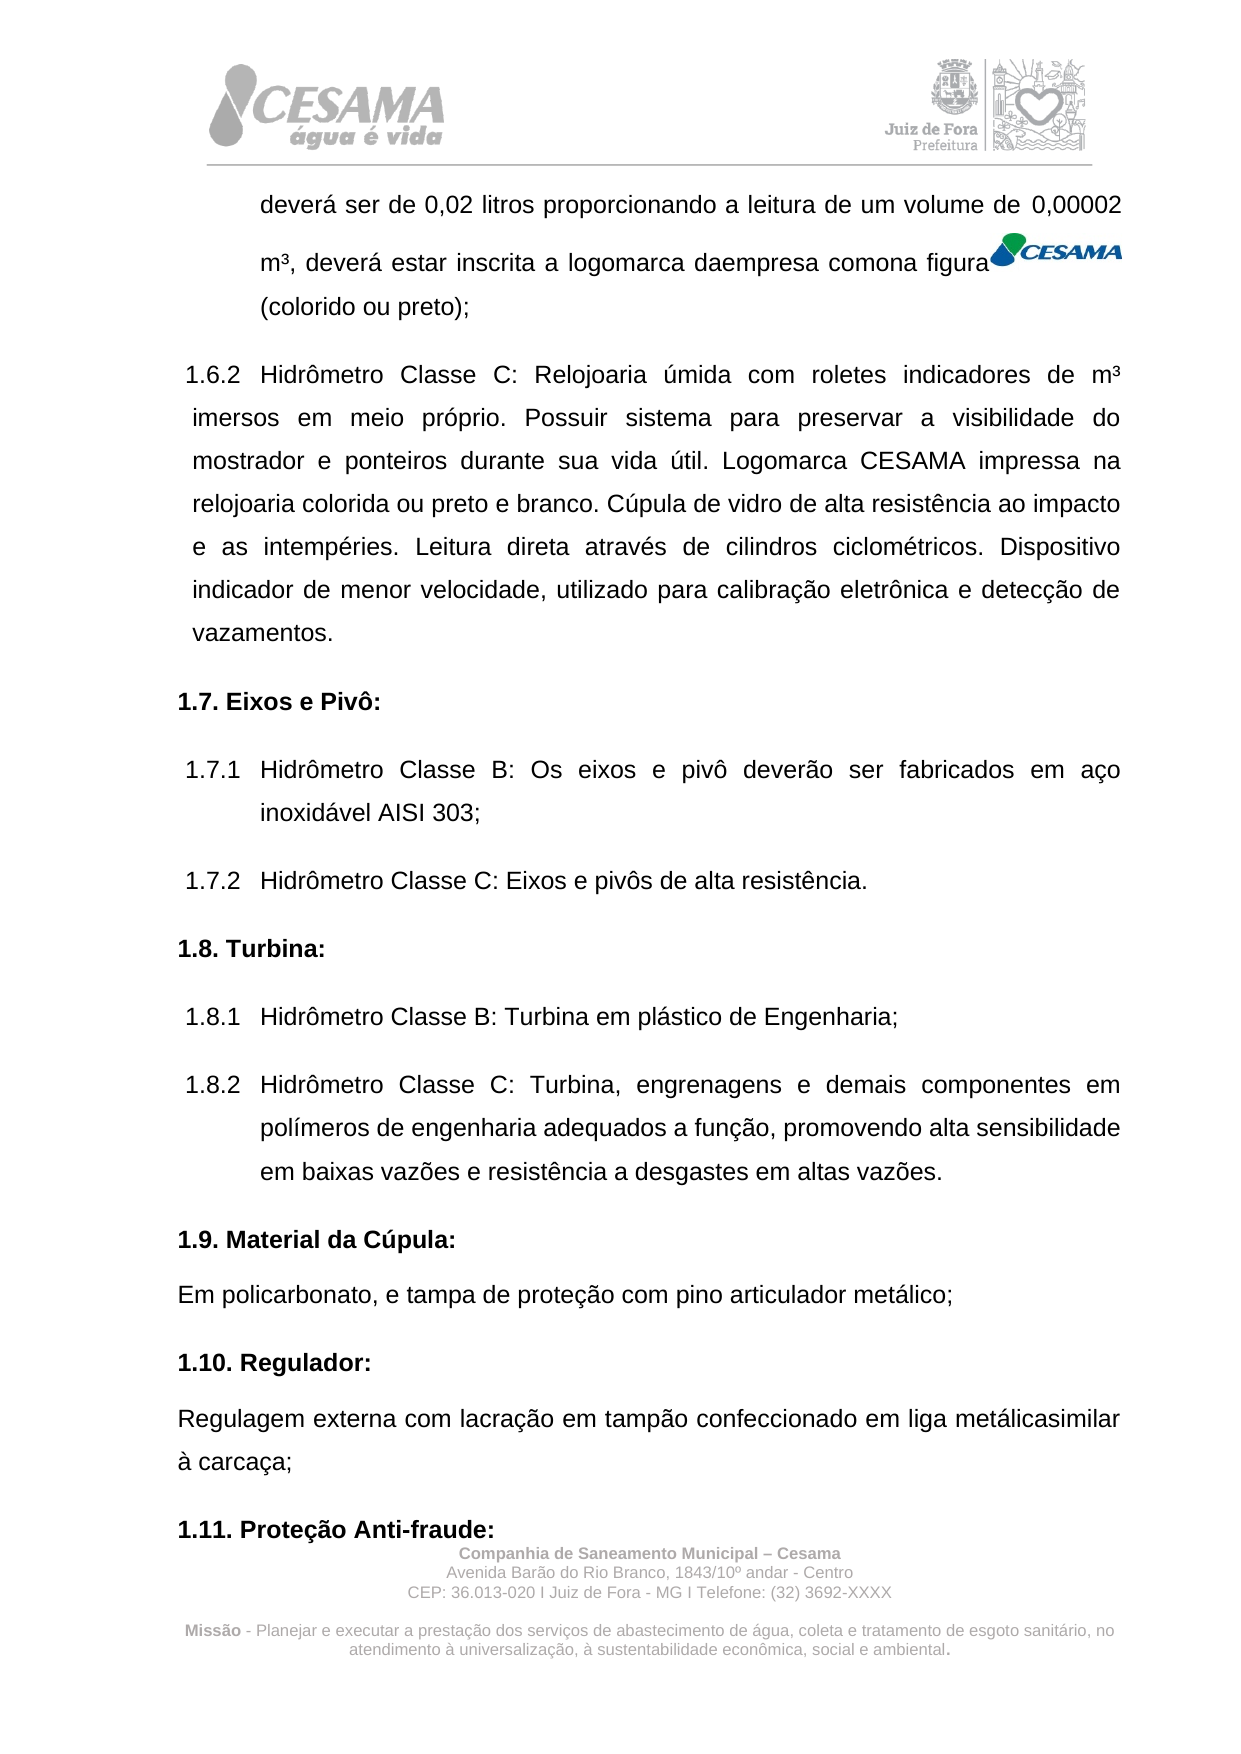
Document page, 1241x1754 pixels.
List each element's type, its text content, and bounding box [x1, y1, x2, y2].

list Hidrômetro Classe C: Eixos e pivôs de alta resistência. [185, 866, 1122, 895]
text Regulagem externa com lacração em tampão confeccionado em liga metálicasimilar à carcaça; [177, 1404, 1122, 1476]
list Hidrômetro Classe C: Relojoaria úmida com roletes indicadores de m³ imersos em meio próprio. Possuir sistema para preservar a visibilidade do mostrador e ponteiros durante sua vida útil. Logomarca CESAMA impressa na relojoaria colorida ou preto e branco. Cúpula de vidro de alta resistência ao impacto e as intempéries. Leitura direta através de cilindros ciclométricos. Dispositivo indicador de menor velocidade, utilizado para calibração eletrônica e detecção de vazamentos. [185, 360, 1122, 647]
list Hidrômetro Classe B: Turbina em plástico de Engenharia; [185, 1002, 1122, 1031]
text 1.9. Material da Cúpula: [177, 1225, 1122, 1253]
picture [990, 233, 1123, 272]
text Em policarbonato, e tampa de proteção com pino articulador metálico; [177, 1280, 1122, 1309]
list Hidrômetro Classe B: Os eixos e pivô deverão ser fabricados em aço inoxidável AISI 303; [185, 755, 1122, 827]
list Hidrômetro Classe C: Turbina, engrenagens e demais componentes em polímeros de engenharia adequados a função, promovendo alta sensibilidade em baixas vazões e resistência a desgastes em altas vazões. [185, 1070, 1122, 1185]
picture [206, 59, 1093, 166]
text 1.8. Turbina: [177, 934, 1122, 963]
text 1.11. Proteção Anti-fraude: [177, 1515, 1122, 1544]
text 1.7. Eixos e Pivô: [177, 687, 1122, 715]
text 1.10. Regulador: [177, 1348, 1122, 1377]
